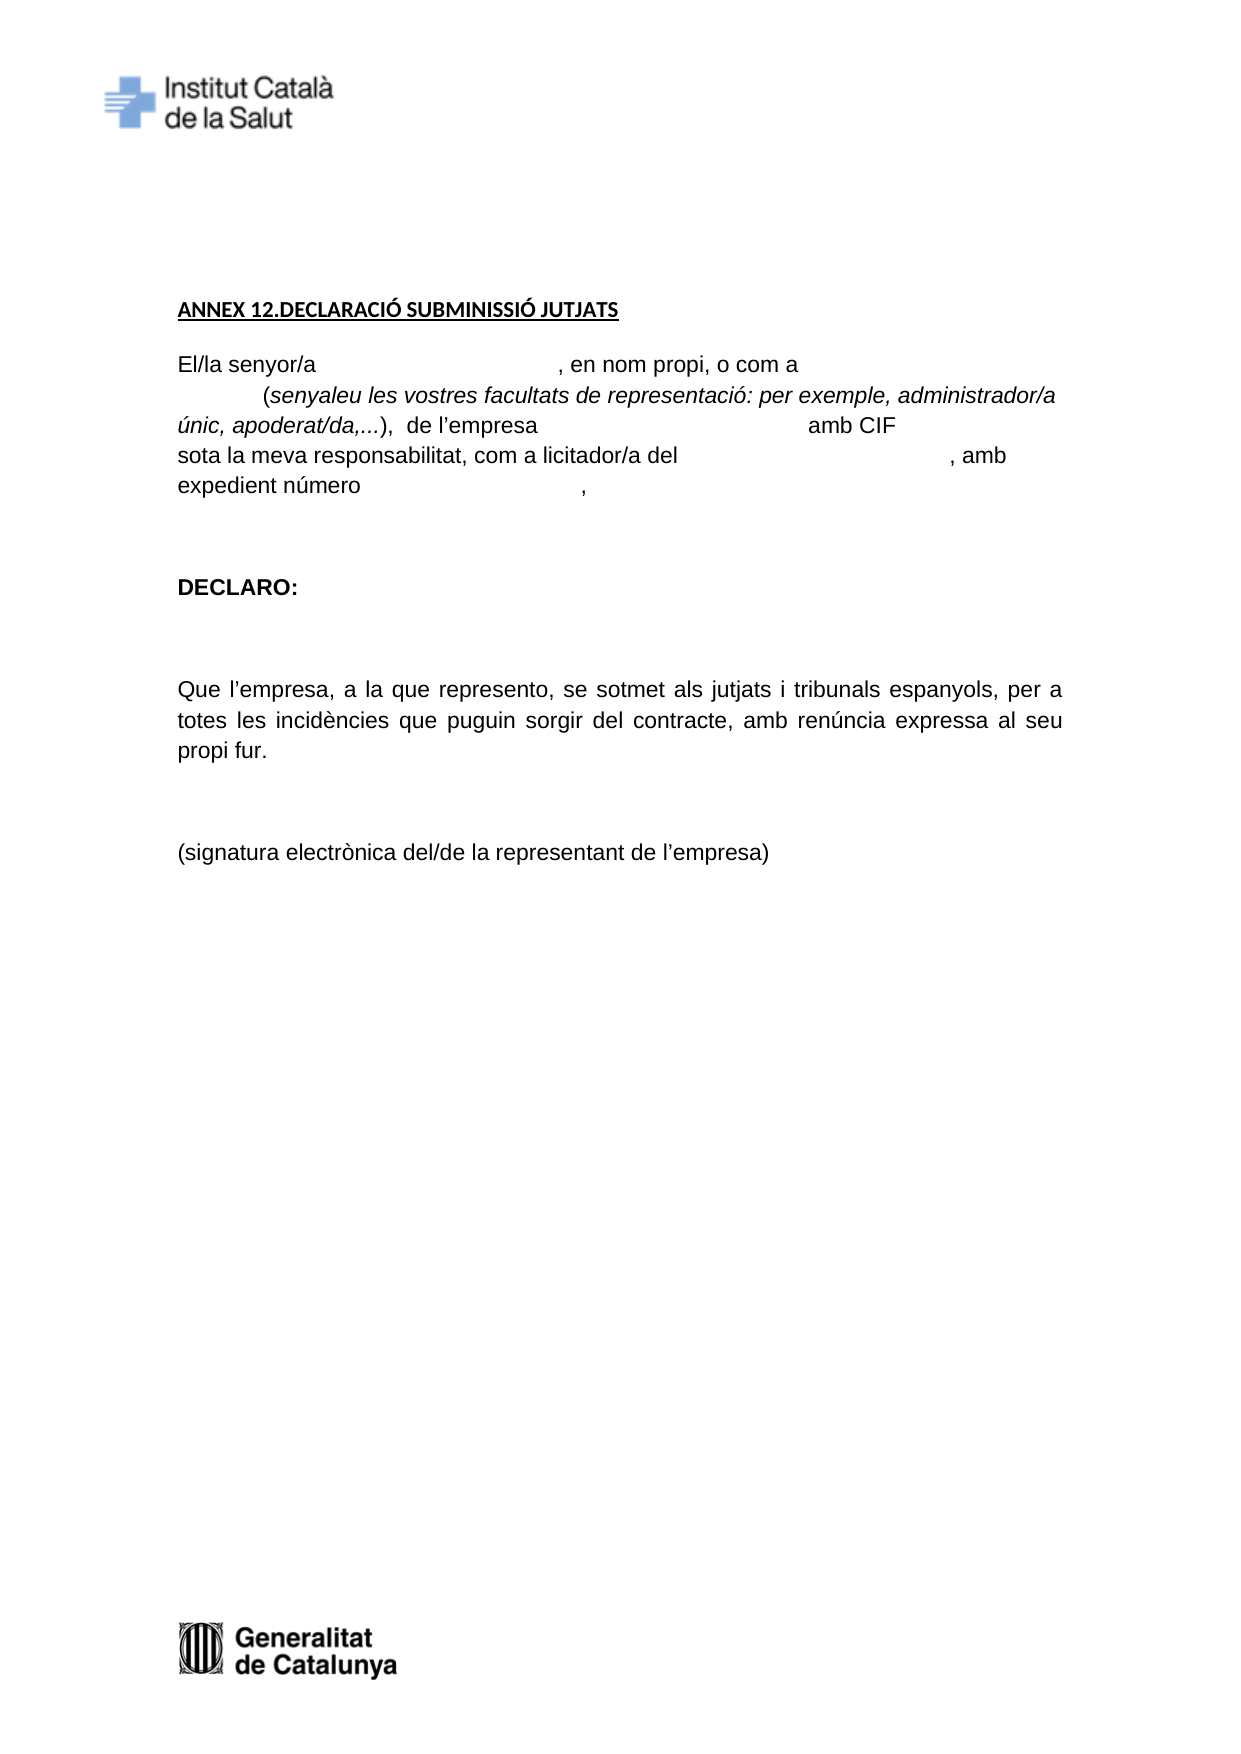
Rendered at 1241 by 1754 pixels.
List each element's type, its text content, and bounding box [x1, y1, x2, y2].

text DECLARO: [177, 574, 1063, 601]
text (signatura electrònica del/de la representant de l’empresa) [177, 839, 1063, 865]
text ANNEX 12.DECLARACIÓ SUBMINISSIÓ JUTJATS [177, 295, 1063, 323]
picture [177, 1620, 399, 1681]
text El/la senyor/a , en nom propi, o com a (senyaleu les vostres facultats de representació: per exemple, administrador/a únic, apoderat/da,...), de l’empresa amb CIF sota la meva responsabilitat, com a licitador/a del , amb expedient número , [177, 351, 1063, 498]
text Que l’empresa, a la que represento, se sotmet als jutjats i tribunals espanyols, per a totes les incidències que puguin sorgir del contracte, amb renúncia expressa al seu propi fur. [177, 676, 1063, 763]
picture [103, 73, 337, 134]
